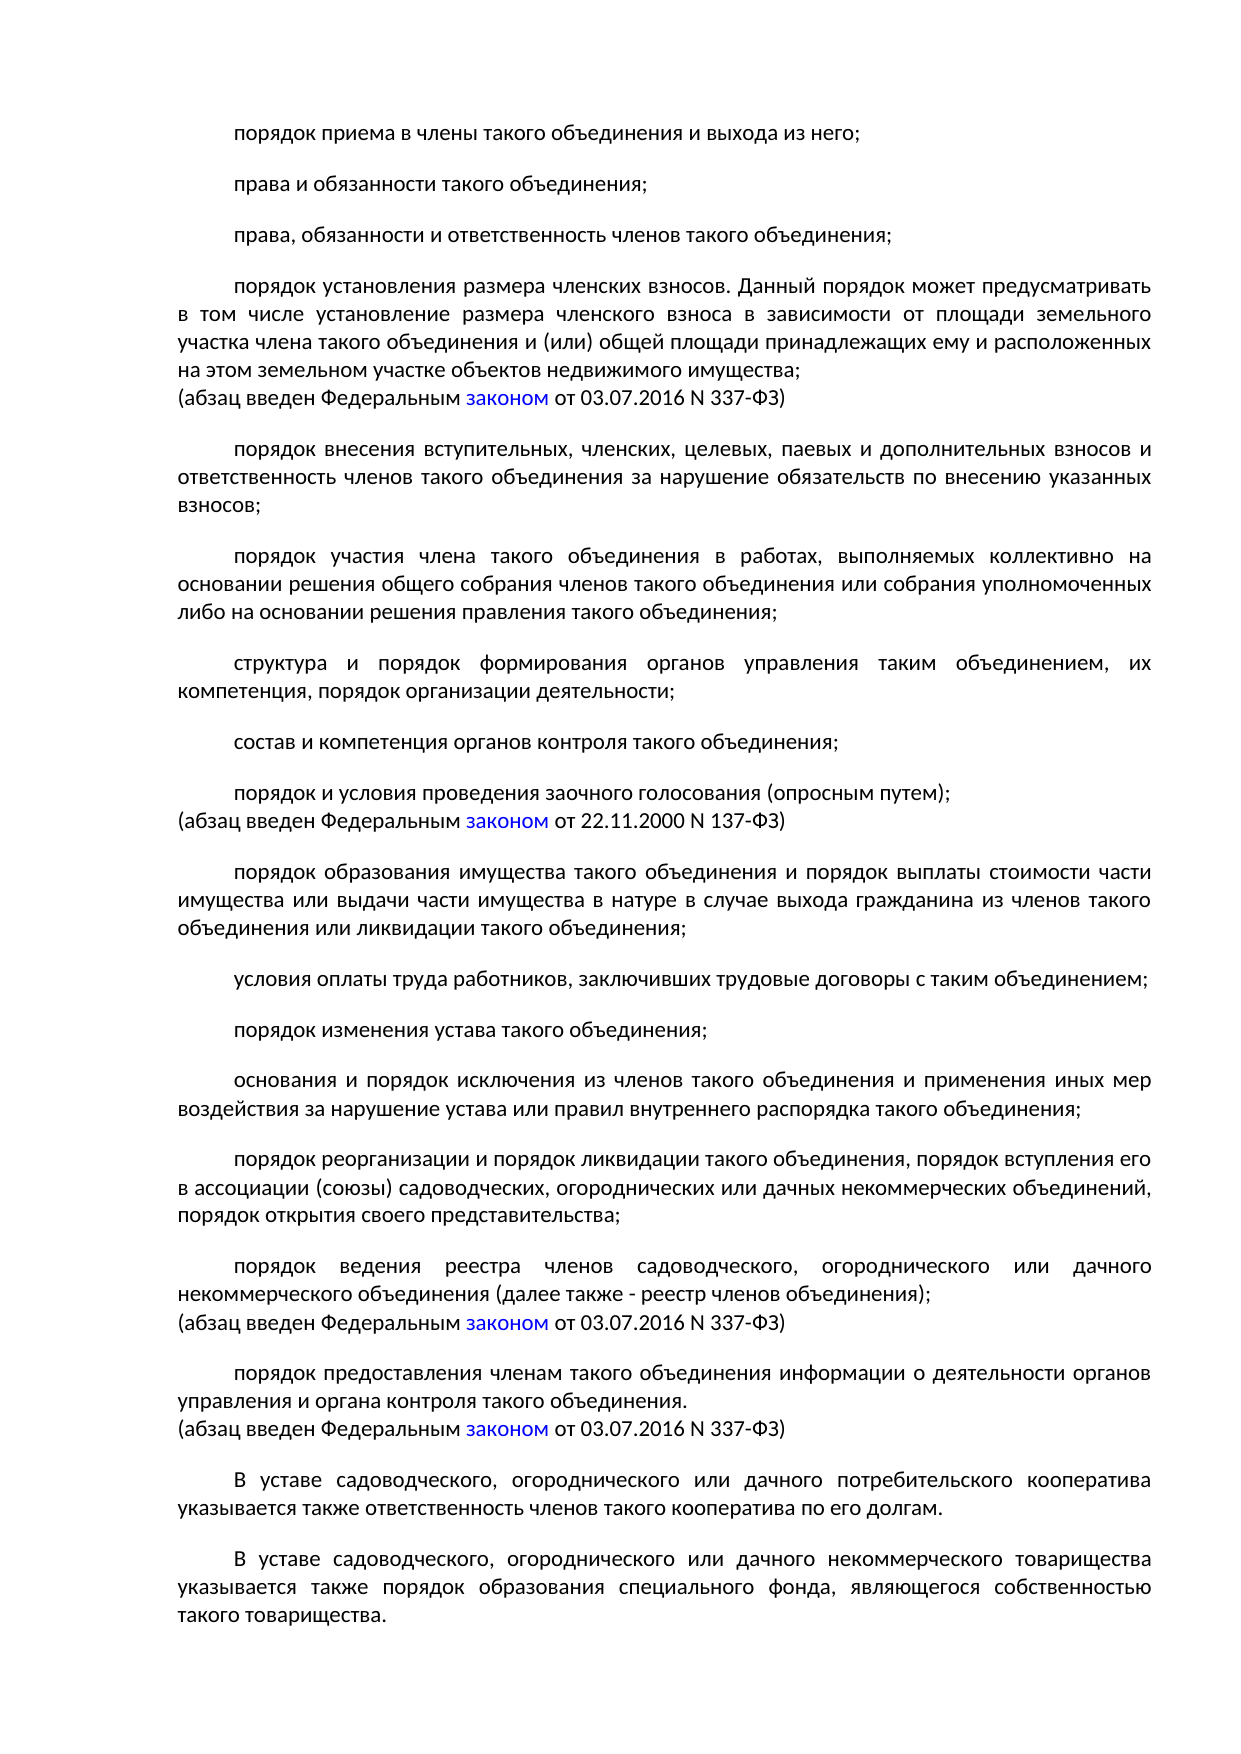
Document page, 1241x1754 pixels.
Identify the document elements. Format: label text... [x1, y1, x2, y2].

text порядок изменения устава такого объединения; [177, 1015, 1152, 1043]
text условия оплаты труда работников, заключивших трудовые договоры с таким объединением; [177, 964, 1152, 992]
text порядок внесения вступительных, членских, целевых, паевых и дополнительных взносов и ответственность членов такого объединения за нарушение обязательств по внесению указанных взносов; [177, 434, 1152, 518]
text порядок ведения реестра членов садоводческого, огороднического или дачного некоммерческого объединения (далее также - реестр членов объединения); [177, 1252, 1152, 1308]
text права и обязанности такого объединения; [177, 169, 1152, 197]
text порядок участия члена такого объединения в работах, выполняемых коллективно на основании решения общего собрания членов такого объединения или собрания уполномоченных либо на основании решения правления такого объединения; [177, 541, 1152, 625]
text В уставе садоводческого, огороднического или дачного потребительского кооператива указывается также ответственность членов такого кооператива по его долгам. [177, 1466, 1152, 1522]
text состав и компетенция органов контроля такого объединения; [177, 727, 1152, 755]
text порядок реорганизации и порядок ликвидации такого объединения, порядок вступления его в ассоциации (союзы) садоводческих, огороднических или дачных некоммерческих объединений, порядок открытия своего представительства; [177, 1144, 1152, 1229]
text структура и порядок формирования органов управления таким объединением, их компетенция, порядок организации деятельности; [177, 648, 1152, 704]
text порядок предоставления членам такого объединения информации о деятельности органов управления и органа контроля такого объединения. [177, 1358, 1152, 1414]
text права, обязанности и ответственность членов такого объединения; [177, 220, 1152, 248]
text (абзац введен Федеральным законом от 22.11.2000 N 137-ФЗ) [177, 806, 1152, 834]
text порядок и условия проведения заочного голосования (опросным путем); [177, 778, 1152, 806]
text порядок образования имущества такого объединения и порядок выплаты стоимости части имущества или выдачи части имущества в натуре в случае выхода гражданина из членов такого объединения или ликвидации такого объединения; [177, 857, 1152, 941]
text В уставе садоводческого, огороднического или дачного некоммерческого товарищества указывается также порядок образования специального фонда, являющегося собственностью такого товарищества. [177, 1544, 1152, 1628]
text порядок приема в члены такого объединения и выхода из него; [177, 118, 1152, 146]
text основания и порядок исключения из членов такого объединения и применения иных мер воздействия за нарушение устава или правил внутреннего распорядка такого объединения; [177, 1066, 1152, 1122]
text порядок установления размера членских взносов. Данный порядок может предусматривать в том числе установление размера членского взноса в зависимости от площади земельного участка члена такого объединения и (или) общей площади принадлежащих ему и расположенных на этом земельном участке объектов недвижимого имущества; [177, 271, 1152, 383]
text (абзац введен Федеральным законом от 03.07.2016 N 337-ФЗ) [177, 383, 1152, 411]
text (абзац введен Федеральным законом от 03.07.2016 N 337-ФЗ) [177, 1308, 1152, 1336]
text (абзац введен Федеральным законом от 03.07.2016 N 337-ФЗ) [177, 1414, 1152, 1443]
